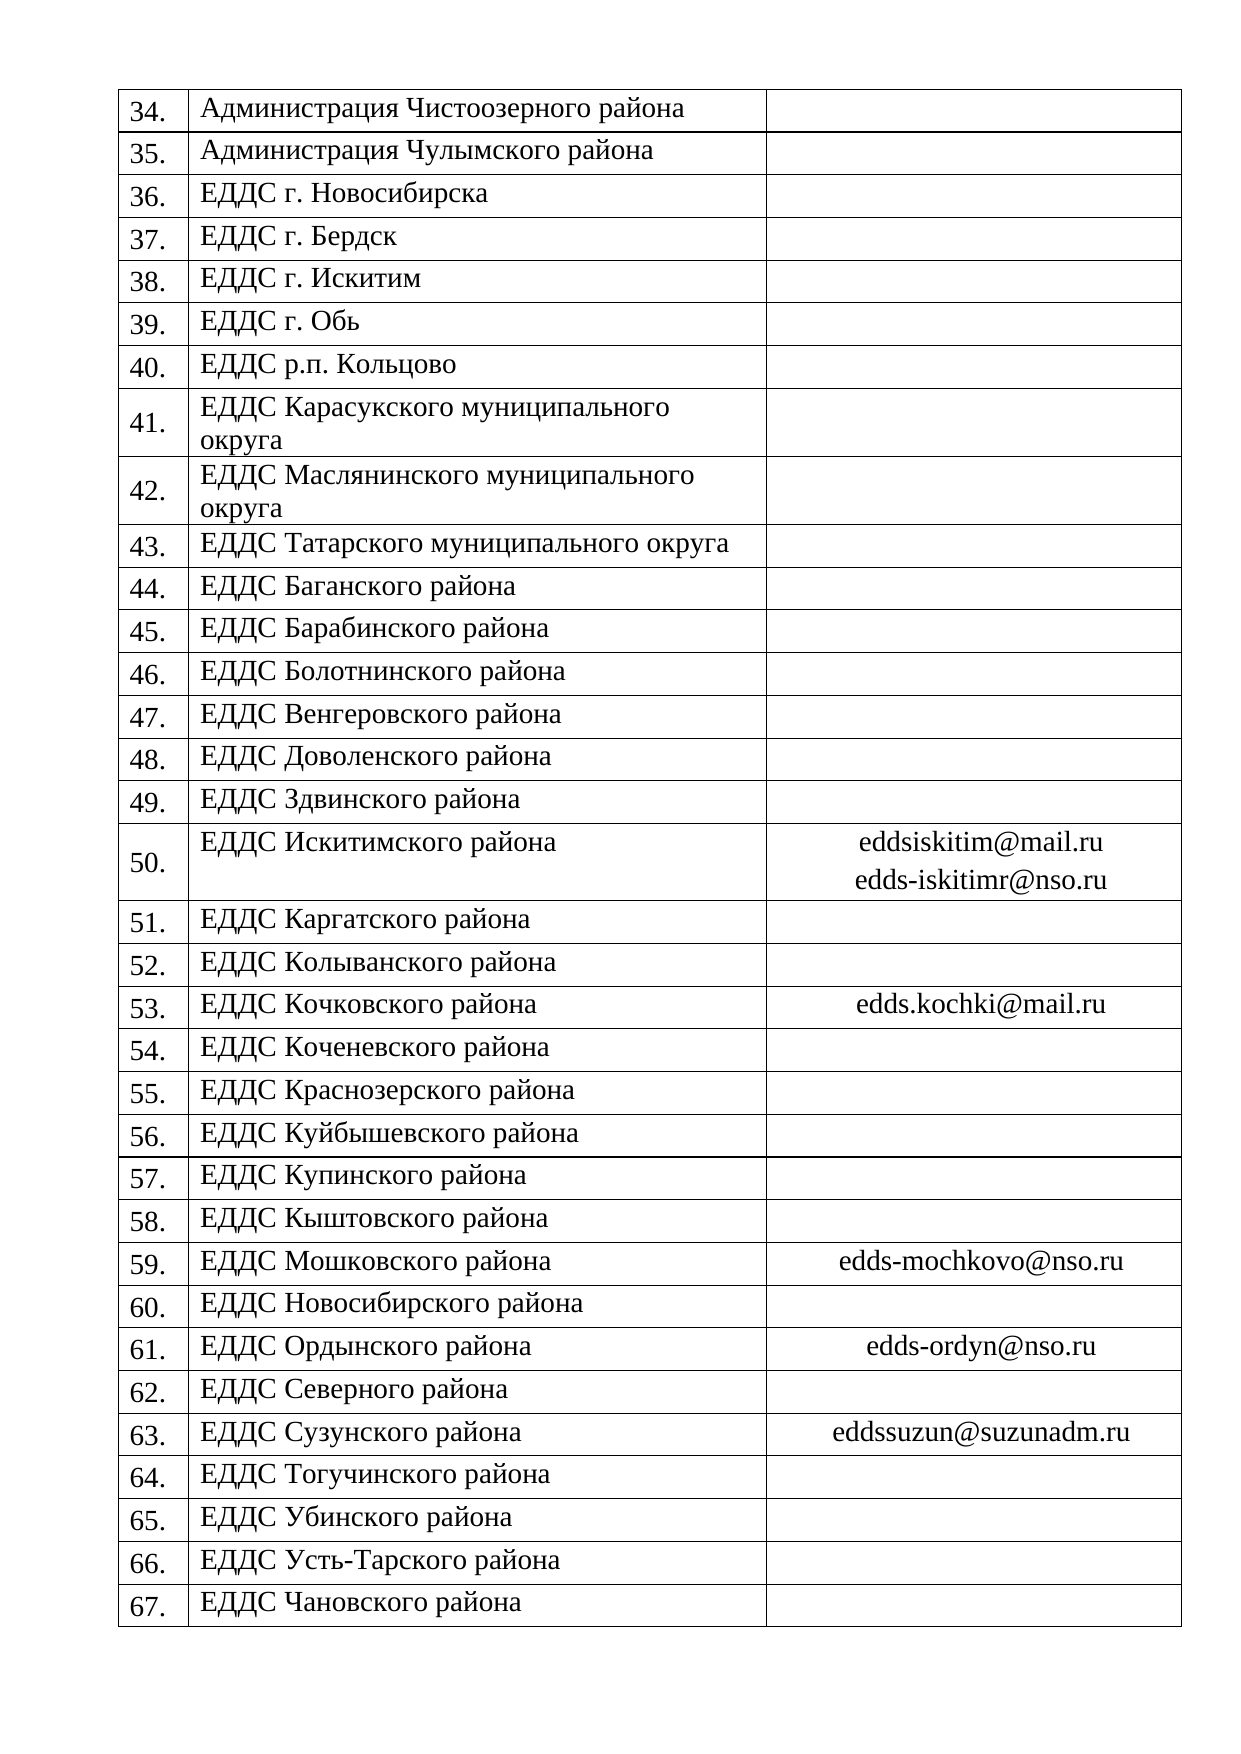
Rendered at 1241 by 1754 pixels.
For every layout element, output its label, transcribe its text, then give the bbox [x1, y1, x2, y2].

table_cell [767, 261, 1181, 302]
table_cell [119, 1072, 188, 1114]
table_cell ЕДДС Карасукского муниципального округа [189, 389, 766, 456]
table_cell [119, 781, 188, 823]
table_cell [119, 525, 188, 567]
table_cell [767, 1200, 1181, 1242]
table_cell [767, 1499, 1181, 1541]
table_cell [119, 1286, 188, 1327]
table_cell [119, 824, 188, 900]
table_cell [119, 568, 188, 609]
table_cell ЕДДС Северного района [189, 1371, 766, 1413]
table_cell eddssuzun@suzunadm.ru [767, 1414, 1181, 1455]
table_cell [767, 457, 1181, 524]
table_cell ЕДДС Баганского района [189, 568, 766, 609]
table_cell [767, 1371, 1181, 1413]
table_cell ЕДДС Новосибирского района [189, 1286, 766, 1327]
table_cell ЕДДС Венгеровского района [189, 696, 766, 737]
table_cell [767, 901, 1181, 943]
table_cell ЕДДС Доволенского района [189, 739, 766, 780]
table_cell [119, 696, 188, 737]
table_cell ЕДДС г. Искитим [189, 261, 766, 302]
table_cell [767, 1029, 1181, 1071]
table_cell [767, 303, 1181, 345]
table_cell [119, 739, 188, 780]
table_cell ЕДДС Сузунского района [189, 1414, 766, 1455]
table_cell ЕДДС г. Обь [189, 303, 766, 345]
table_cell [119, 1585, 188, 1626]
table_cell [119, 1328, 188, 1370]
table_cell eddsiskitim@mail.ru edds-iskitimr@nso.ru [767, 824, 1181, 900]
table_cell ЕДДС Усть-Тарского района [189, 1542, 766, 1583]
table_cell ЕДДС Коченевского района [189, 1029, 766, 1071]
table_cell [119, 389, 188, 456]
table_cell ЕДДС Колыванского района [189, 944, 766, 986]
table_cell [767, 1115, 1181, 1156]
table_cell [119, 218, 188, 259]
table_cell ЕДДС г. Бердск [189, 218, 766, 259]
table_cell [767, 90, 1181, 131]
table_cell [119, 175, 188, 217]
table_cell ЕДДС Куйбышевского района [189, 1115, 766, 1156]
table_cell [119, 346, 188, 388]
table_cell [767, 653, 1181, 695]
table_cell [119, 1029, 188, 1071]
table_cell [119, 653, 188, 695]
table_cell [767, 389, 1181, 456]
table_cell ЕДДС Барабинского района [189, 610, 766, 652]
table_cell [767, 610, 1181, 652]
table_cell edds-mochkovo@nso.ru [767, 1243, 1181, 1284]
table_cell [119, 1542, 188, 1583]
table_cell [767, 1542, 1181, 1583]
table_cell [119, 1200, 188, 1242]
table_cell [119, 1371, 188, 1413]
table_cell [119, 987, 188, 1028]
table_cell [767, 175, 1181, 217]
table_cell [119, 1414, 188, 1455]
table_cell [119, 303, 188, 345]
table_cell ЕДДС Чановского района [189, 1585, 766, 1626]
table_cell ЕДДС Здвинского района [189, 781, 766, 823]
table_cell ЕДДС р.п. Кольцово [189, 346, 766, 388]
table_cell [767, 1286, 1181, 1327]
table_cell [767, 1456, 1181, 1498]
table_cell [119, 1499, 188, 1541]
table_cell ЕДДС Краснозерского района [189, 1072, 766, 1114]
table_cell [119, 901, 188, 943]
table_cell ЕДДС Кочковского района [189, 987, 766, 1028]
table_cell [767, 346, 1181, 388]
table_cell edds-ordyn@nso.ru [767, 1328, 1181, 1370]
table_cell ЕДДС Болотнинского района [189, 653, 766, 695]
table_cell ЕДДС Каргатского района [189, 901, 766, 943]
table_cell [767, 781, 1181, 823]
table_cell edds.kochki@mail.ru [767, 987, 1181, 1028]
table_cell ЕДДС Кыштовского района [189, 1200, 766, 1242]
table_cell ЕДДС Татарского муниципального округа [189, 525, 766, 567]
table_cell [767, 568, 1181, 609]
table_cell [119, 457, 188, 524]
table_cell ЕДДС Искитимского района [189, 824, 766, 900]
table_cell [119, 133, 188, 174]
table_cell ЕДДС Купинского района [189, 1158, 766, 1199]
table_cell [767, 944, 1181, 986]
table_cell [119, 90, 188, 131]
table_cell [767, 133, 1181, 174]
table_cell [119, 610, 188, 652]
table_cell [767, 1158, 1181, 1199]
table_cell [767, 1072, 1181, 1114]
table_cell [767, 525, 1181, 567]
table_cell [767, 1585, 1181, 1626]
table_cell ЕДДС Тогучинского района [189, 1456, 766, 1498]
table_cell [119, 944, 188, 986]
table_cell ЕДДС Мошковского района [189, 1243, 766, 1284]
table_cell [767, 218, 1181, 259]
table_cell ЕДДС Маслянинского муниципального округа [189, 457, 766, 524]
table_cell [119, 1158, 188, 1199]
table_cell Администрация Чистоозерного района [189, 90, 766, 131]
table_cell Администрация Чулымского района [189, 133, 766, 174]
table_cell ЕДДС Убинского района [189, 1499, 766, 1541]
table_cell ЕДДС Ордынского района [189, 1328, 766, 1370]
table_cell [767, 739, 1181, 780]
table_cell [767, 696, 1181, 737]
table_cell [119, 261, 188, 302]
table_cell [119, 1115, 188, 1156]
table_cell [119, 1243, 188, 1284]
table_cell [119, 1456, 188, 1498]
table_cell ЕДДС г. Новосибирска [189, 175, 766, 217]
